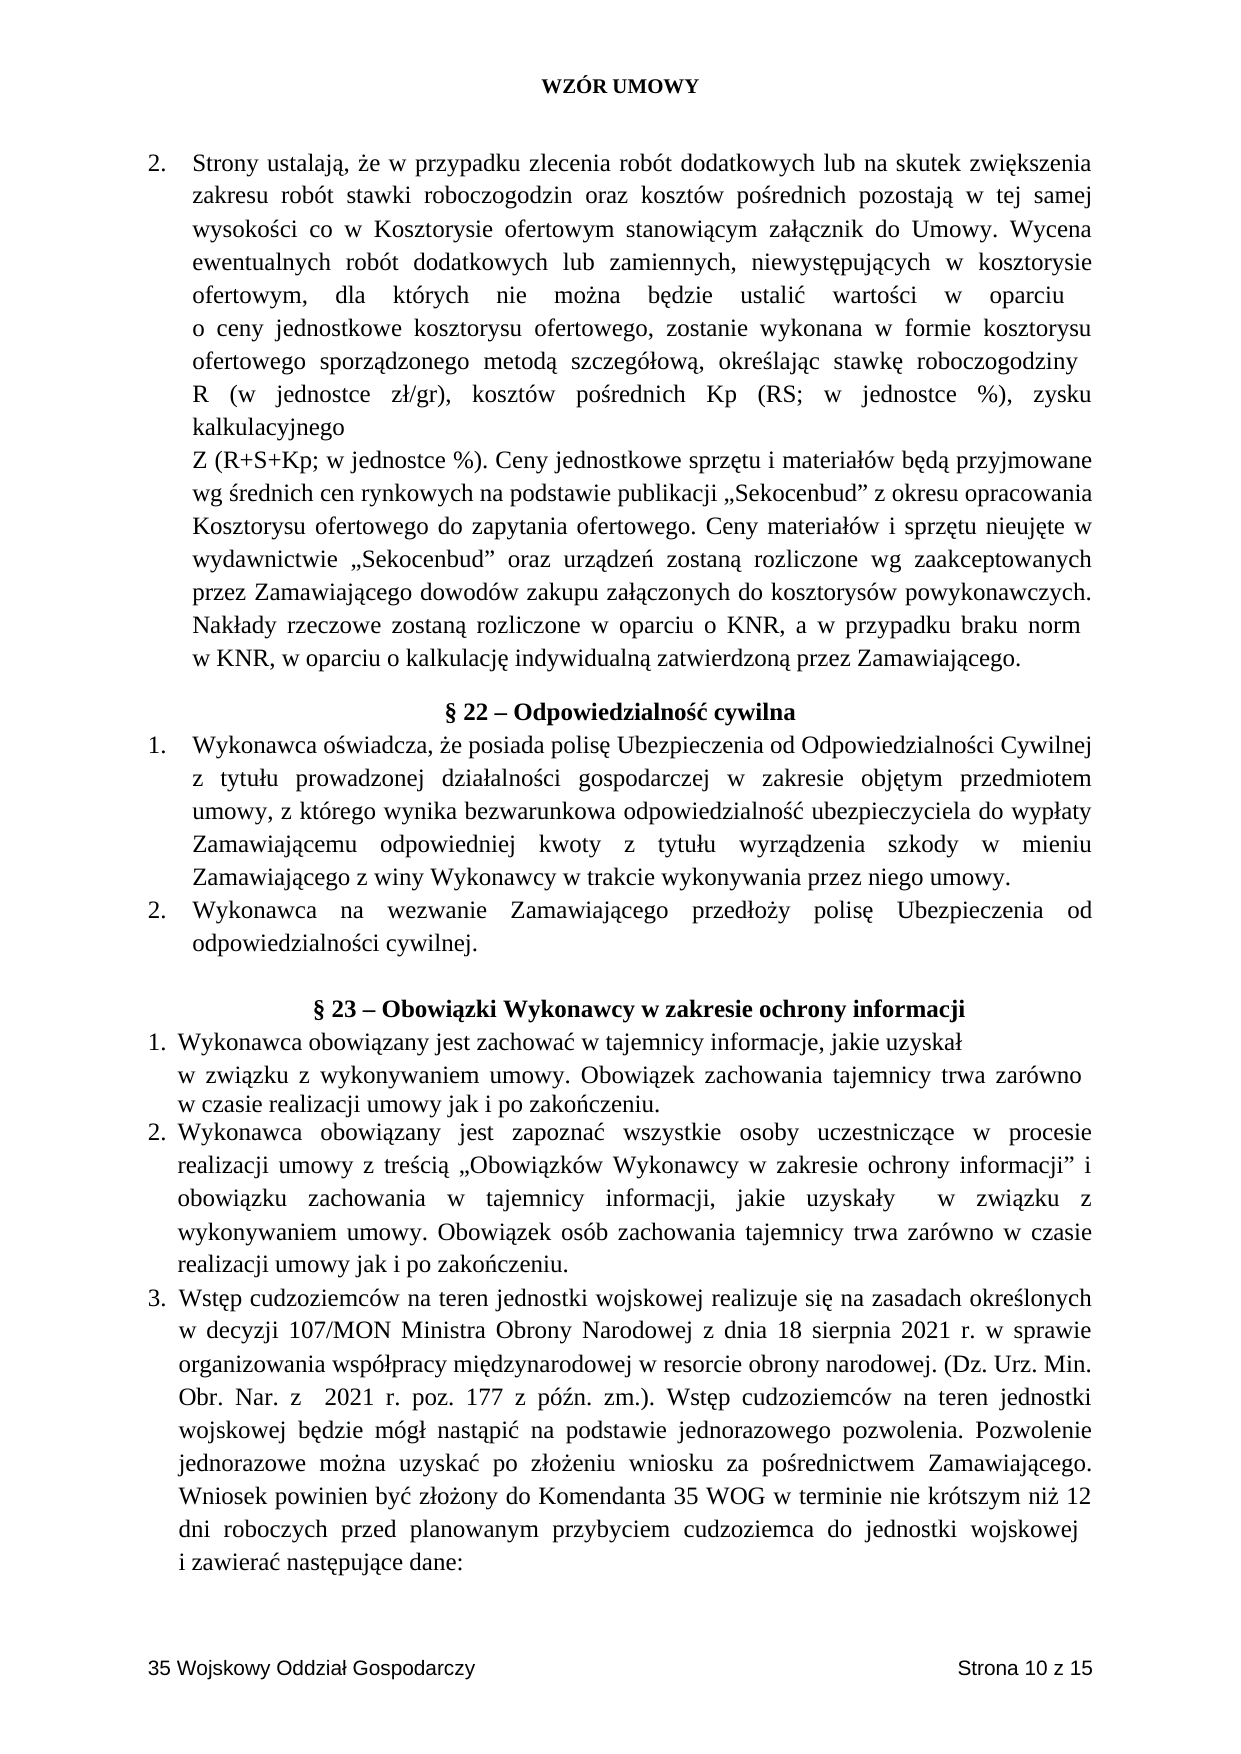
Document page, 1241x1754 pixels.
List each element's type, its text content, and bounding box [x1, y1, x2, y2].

text § 22 – Odpowiedzialność cywilna [148, 697, 1093, 726]
list Wykonawca obowiązany jest zapoznać wszystkie osoby uczestniczące w procesie realizacji umowy z treścią „Obowiązków Wykonawcy w zakresie ochrony informacji” i obowiązku zachowania w tajemnicy informacji, jakie uzyskały w związku z wykonywaniem umowy. Obowiązek osób zachowania tajemnicy trwa zarówno w czasie realizacji umowy jak i po zakończeniu. [148, 1117, 1093, 1278]
list Strony ustalają, że w przypadku zlecenia robót dodatkowych lub na skutek zwiększenia zakresu robót stawki roboczogodzin oraz kosztów pośrednich pozostają w tej samej wysokości co w Kosztorysie ofertowym stanowiącym załącznik do Umowy. Wycena ewentualnych robót dodatkowych lub zamiennych, niewystępujących w kosztorysie ofertowym, dla których nie można będzie ustalić wartości w oparciu o ceny jednostkowe kosztorysu ofertowego, zostanie wykonana w formie kosztorysu ofertowego sporządzonego metodą szczegółową, określając stawkę roboczogodziny R (w jednostce zł/gr), kosztów pośrednich Kp (RS; w jednostce %), zysku kalkulacyjnego Z (R+S+Kp; w jednostce %). Ceny jednostkowe sprzętu i materiałów będą przyjmowane wg średnich cen rynkowych na podstawie publikacji „Sekocenbud” z okresu opracowania Kosztorysu ofertowego do zapytania ofertowego. Ceny materiałów i sprzętu nieujęte w wydawnictwie „Sekocenbud” oraz urządzeń zostaną rozliczone wg zaakceptowanych przez Zamawiającego dowodów zakupu załączonych do kosztorysów powykonawczych. Nakłady rzeczowe zostaną rozliczone w oparciu o KNR, a w przypadku braku norm w KNR, w oparciu o kalkulację indywidualną zatwierdzoną przez Zamawiającego. [148, 148, 1093, 672]
list Wykonawca na wezwanie Zamawiającego przedłoży polisę Ubezpieczenia od odpowiedzialności cywilnej. [148, 895, 1093, 957]
list Wykonawca obowiązany jest zachować w tajemnicy informacje, jakie uzyskał [148, 1027, 1093, 1056]
text § 23 – Obowiązki Wykonawcy w zakresie ochrony informacji [185, 994, 1093, 1023]
list Wykonawca oświadcza, że posiada polisę Ubezpieczenia od Odpowiedzialności Cywilnej z tytułu prowadzonej działalności gospodarczej w zakresie objętym przedmiotem umowy, z którego wynika bezwarunkowa odpowiedzialność ubezpieczyciela do wypłaty Zamawiającemu odpowiedniej kwoty z tytułu wyrządzenia szkody w mieniu Zamawiającego z winy Wykonawcy w trakcie wykonywania przez niego umowy. [148, 730, 1093, 891]
list Wstęp cudzoziemców na teren jednostki wojskowej realizuje się na zasadach określonych w decyzji 107/MON Ministra Obrony Narodowej z dnia 18 sierpnia 2021 r. w sprawie organizowania współpracy międzynarodowej w resorcie obrony narodowej. (Dz. Urz. Min. Obr. Nar. z 2021 r. poz. 177 z późn. zm.). Wstęp cudzoziemców na teren jednostki wojskowej będzie mógł nastąpić na podstawie jednorazowego pozwolenia. Pozwolenie jednorazowe można uzyskać po złożeniu wniosku za pośrednictwem Zamawiającego. Wniosek powinien być złożony do Komendanta 35 WOG w terminie nie krótszym niż 12 dni roboczych przed planowanym przybyciem cudzoziemca do jednostki wojskowej i zawierać następujące dane: [148, 1283, 1093, 1576]
list w związku z wykonywaniem umowy. Obowiązek zachowania tajemnicy trwa zarówno w czasie realizacji umowy jak i po zakończeniu. [177, 1060, 1093, 1117]
